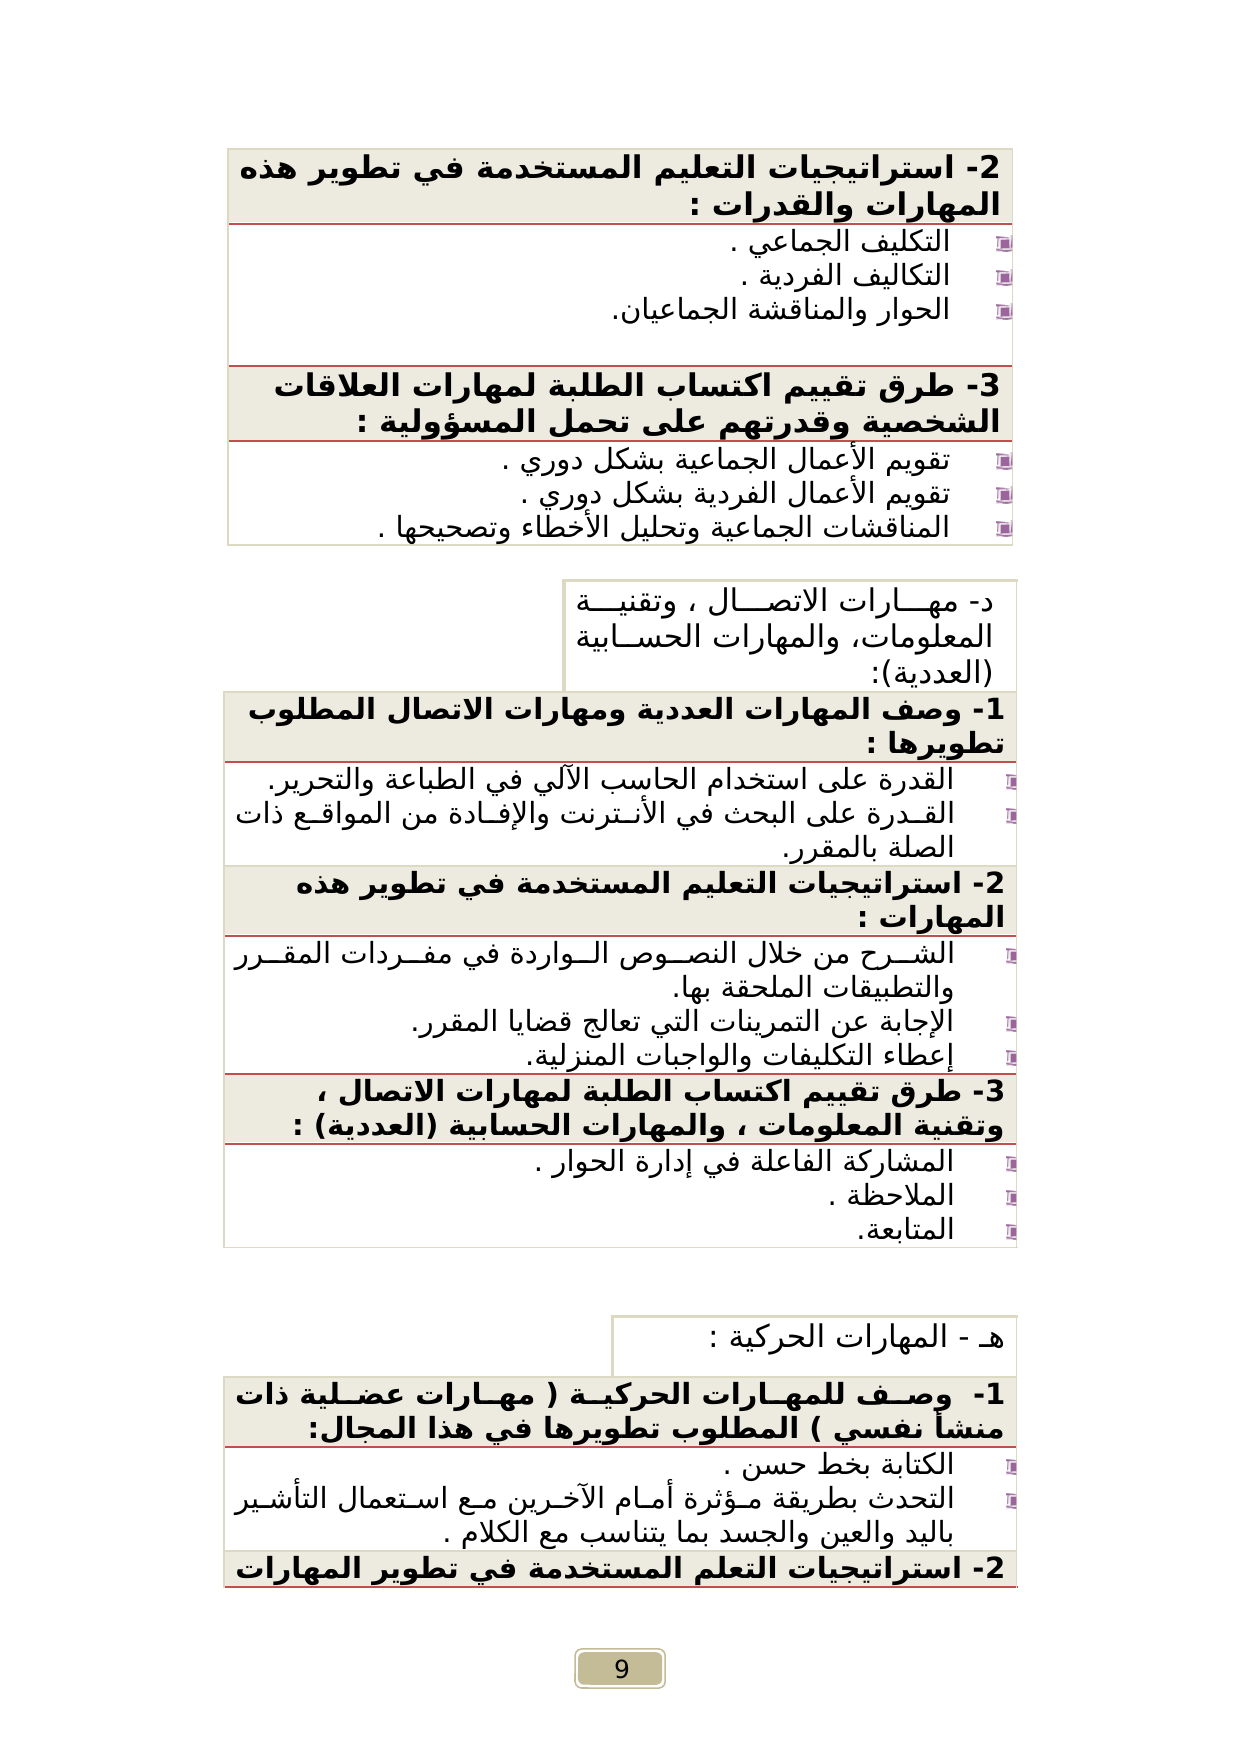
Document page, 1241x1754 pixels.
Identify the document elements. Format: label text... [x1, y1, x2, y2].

table_cell المشاركة الفاعلة في إدارة الحوار . الملاحظة . المتابعة. [225, 1145, 1016, 1246]
table_cell 1- وصف المهارات العددية ومهارات الاتصال المطلوب تطويرها : [225, 693, 1016, 761]
picture [1006, 773, 1017, 790]
table_cell القدرة على استخدام الحاسب الآلي في الطباعة والتحرير. القدرة على البحث في الأنترنت والإفادة من المواقع ذات الصلة بالمقرر. [225, 763, 1016, 864]
picture [1006, 1015, 1017, 1032]
picture [996, 235, 1013, 252]
picture [1006, 947, 1017, 964]
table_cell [225, 1552, 1016, 1586]
picture [1006, 1458, 1017, 1475]
table_cell 3- طرق تقييم اكتساب الطلبة لمهارات العلاقات الشخصية وقدرتهم على تحمل المسؤولية : [229, 367, 1012, 440]
table_cell 2- استراتيجيات التعليم المستخدمة في تطوير هذه المهارات : [225, 867, 1016, 934]
table_cell الشرح من خلال النصوص الواردة في مفردات المقرر والتطبيقات الملحقة بها. الإجابة عن التمرينات التي تعالج قضايا المقرر. إعطاء التكليفات والواجبات المنزلية. [225, 937, 1016, 1072]
table_cell التكليف الجماعي . التكاليف الفردية . الحوار والمناقشة الجماعيان. [229, 225, 1012, 365]
picture [1006, 1155, 1017, 1172]
table_cell الكتابة بخط حسن . التحدث بطريقة مؤثرة أمام الآخرين مع استعمال التأشير باليد والعين والجسد بما يتناسب مع الكلام . [225, 1448, 1016, 1549]
picture [996, 452, 1013, 470]
table_cell 3- طرق تقييم اكتساب الطلبة لمهارات الاتصال ، وتقنية المعلومات ، والمهارات الحسابية (العددية) : [225, 1075, 1016, 1142]
picture [1006, 1049, 1017, 1066]
picture [996, 303, 1013, 320]
table_cell 1- وصف للمهارات الحركية ( مهارات عضلية ذات منشأ نفسي ) المطلوب تطويرها في هذا المجال: [225, 1378, 1016, 1446]
table_cell تقويم الأعمال الجماعية بشكل دوري . تقويم الأعمال الفردية بشكل دوري . المناقشات الجماعية وتحليل الأخطاء وتصحيحها . [229, 442, 1012, 544]
picture [1006, 1223, 1017, 1240]
picture [1006, 807, 1017, 824]
picture [1006, 1492, 1017, 1509]
table_cell 2- استراتيجيات التعليم المستخدمة في تطوير هذه المهارات والقدرات : [229, 150, 1012, 222]
picture [1006, 1189, 1017, 1206]
picture [996, 269, 1013, 286]
picture [996, 520, 1013, 537]
table_header د- مهارات الاتصال ، وتقنية المعلومات، والمهارات الحسابية (العددية): [566, 582, 1016, 691]
table_header هـ - المهارات الحركية : [614, 1318, 1016, 1376]
picture [996, 486, 1013, 504]
